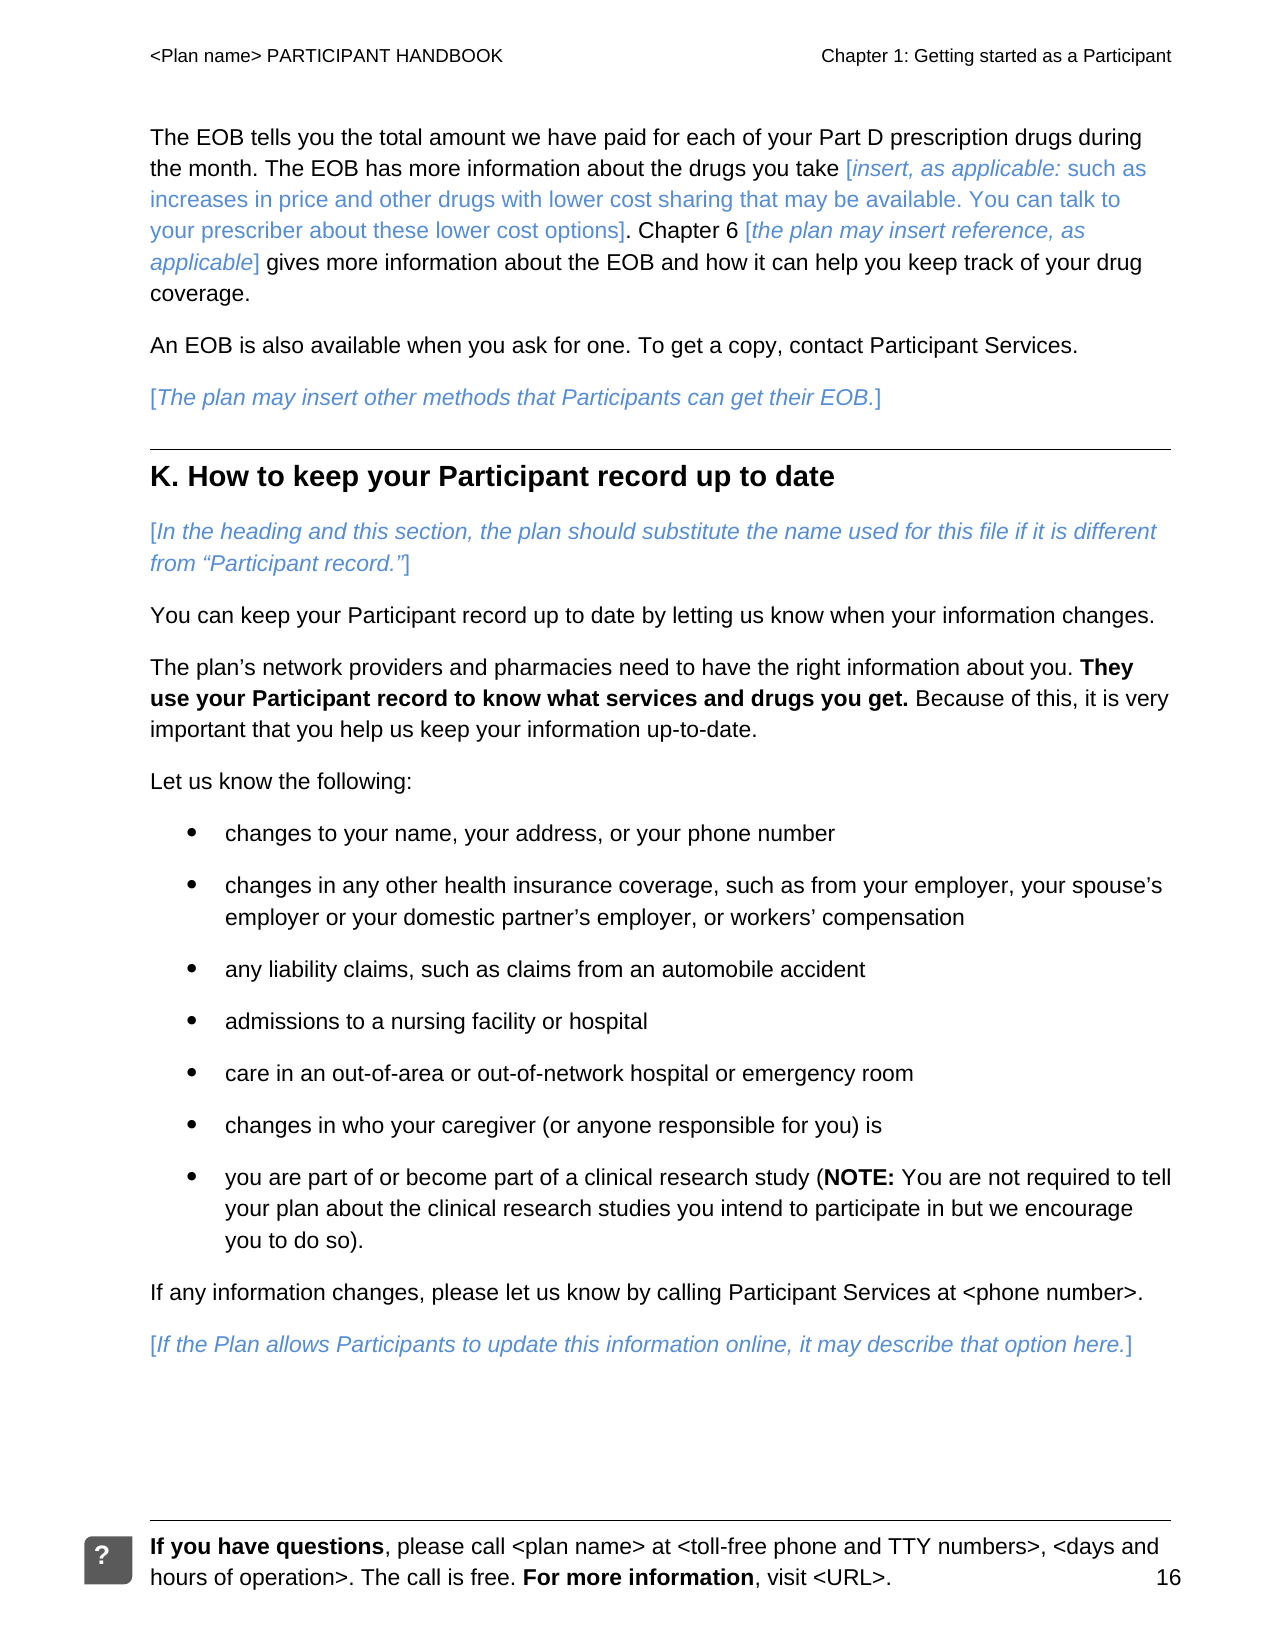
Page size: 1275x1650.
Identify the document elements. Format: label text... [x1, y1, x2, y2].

text An EOB is also available when you ask for one. To get a copy, contact Participant Services. [150, 328, 1171, 359]
subtitle How to keep your Participant record up to date [150, 450, 1171, 494]
text Let us know the following: [150, 765, 1171, 796]
text [If the Plan allows Participants to update this information online, it may describe that option here.] [150, 1327, 1171, 1358]
text The EOB tells you the total amount we have paid for each of your Part D prescription drugs during the month. The EOB has more information about the drugs you take [insert, as applicable: such as increases in price and other drugs with lower cost sharing that may be available. You can talk to your prescriber about these lower cost options]. Chapter 6 [the plan may insert reference, as applicable] gives more information about the EOB and how it can help you keep track of your drug coverage. [150, 120, 1171, 307]
list you are part of or become part of a clinical research study (NOTE: You are not required to tell your plan about the clinical research studies you intend to participate in but we encourage you to do so). [187, 1161, 1171, 1254]
list changes in any other health insurance coverage, such as from your employer, your spouse’s employer or your domestic partner’s employer, or workers’ compensation [187, 869, 1171, 931]
text You can keep your Participant record up to date by letting us know when your information changes. [150, 598, 1171, 629]
text The plan’s network providers and pharmacies need to have the right information about you. They use your Participant record to know what services and drugs you get. Because of this, it is very important that you help us keep your information up-to-date. [150, 650, 1171, 744]
text If any information changes, please let us know by calling Participant Services at <phone number>. [150, 1275, 1171, 1306]
list any liability claims, such as claims from an automobile accident [187, 952, 1171, 983]
list changes to your name, your address, or your phone number [187, 817, 1171, 848]
list care in an out-of-area or out-of-network hospital or emergency room [187, 1056, 1171, 1088]
text [In the heading and this section, the plan should substitute the name used for this file if it is different from “Participant record.”] [150, 515, 1171, 577]
list changes in who your caregiver (or anyone responsible for you) is [187, 1108, 1171, 1140]
text [The plan may insert other methods that Participants can get their EOB.] [150, 380, 1171, 412]
list admissions to a nursing facility or hospital [187, 1004, 1171, 1036]
